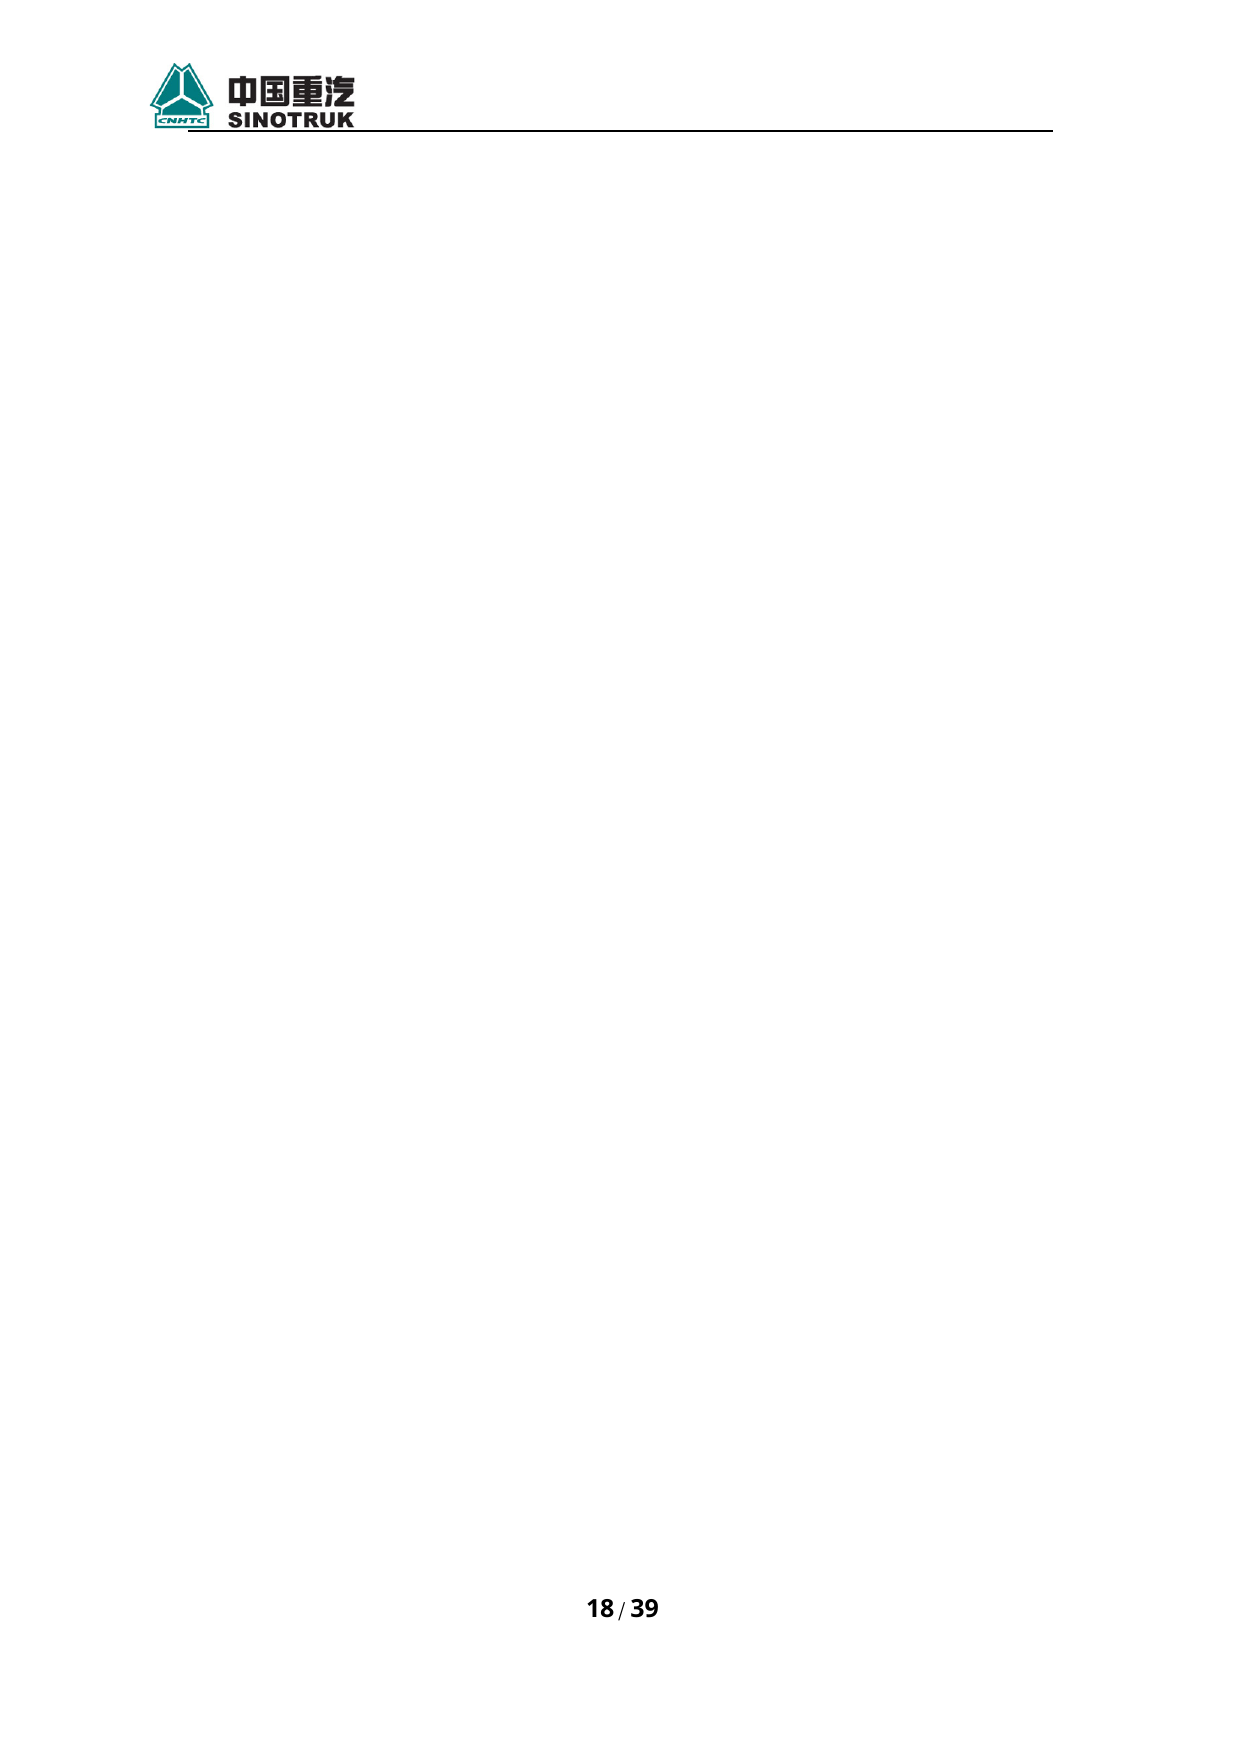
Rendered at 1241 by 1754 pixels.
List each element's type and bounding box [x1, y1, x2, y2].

picture [149, 63, 356, 129]
